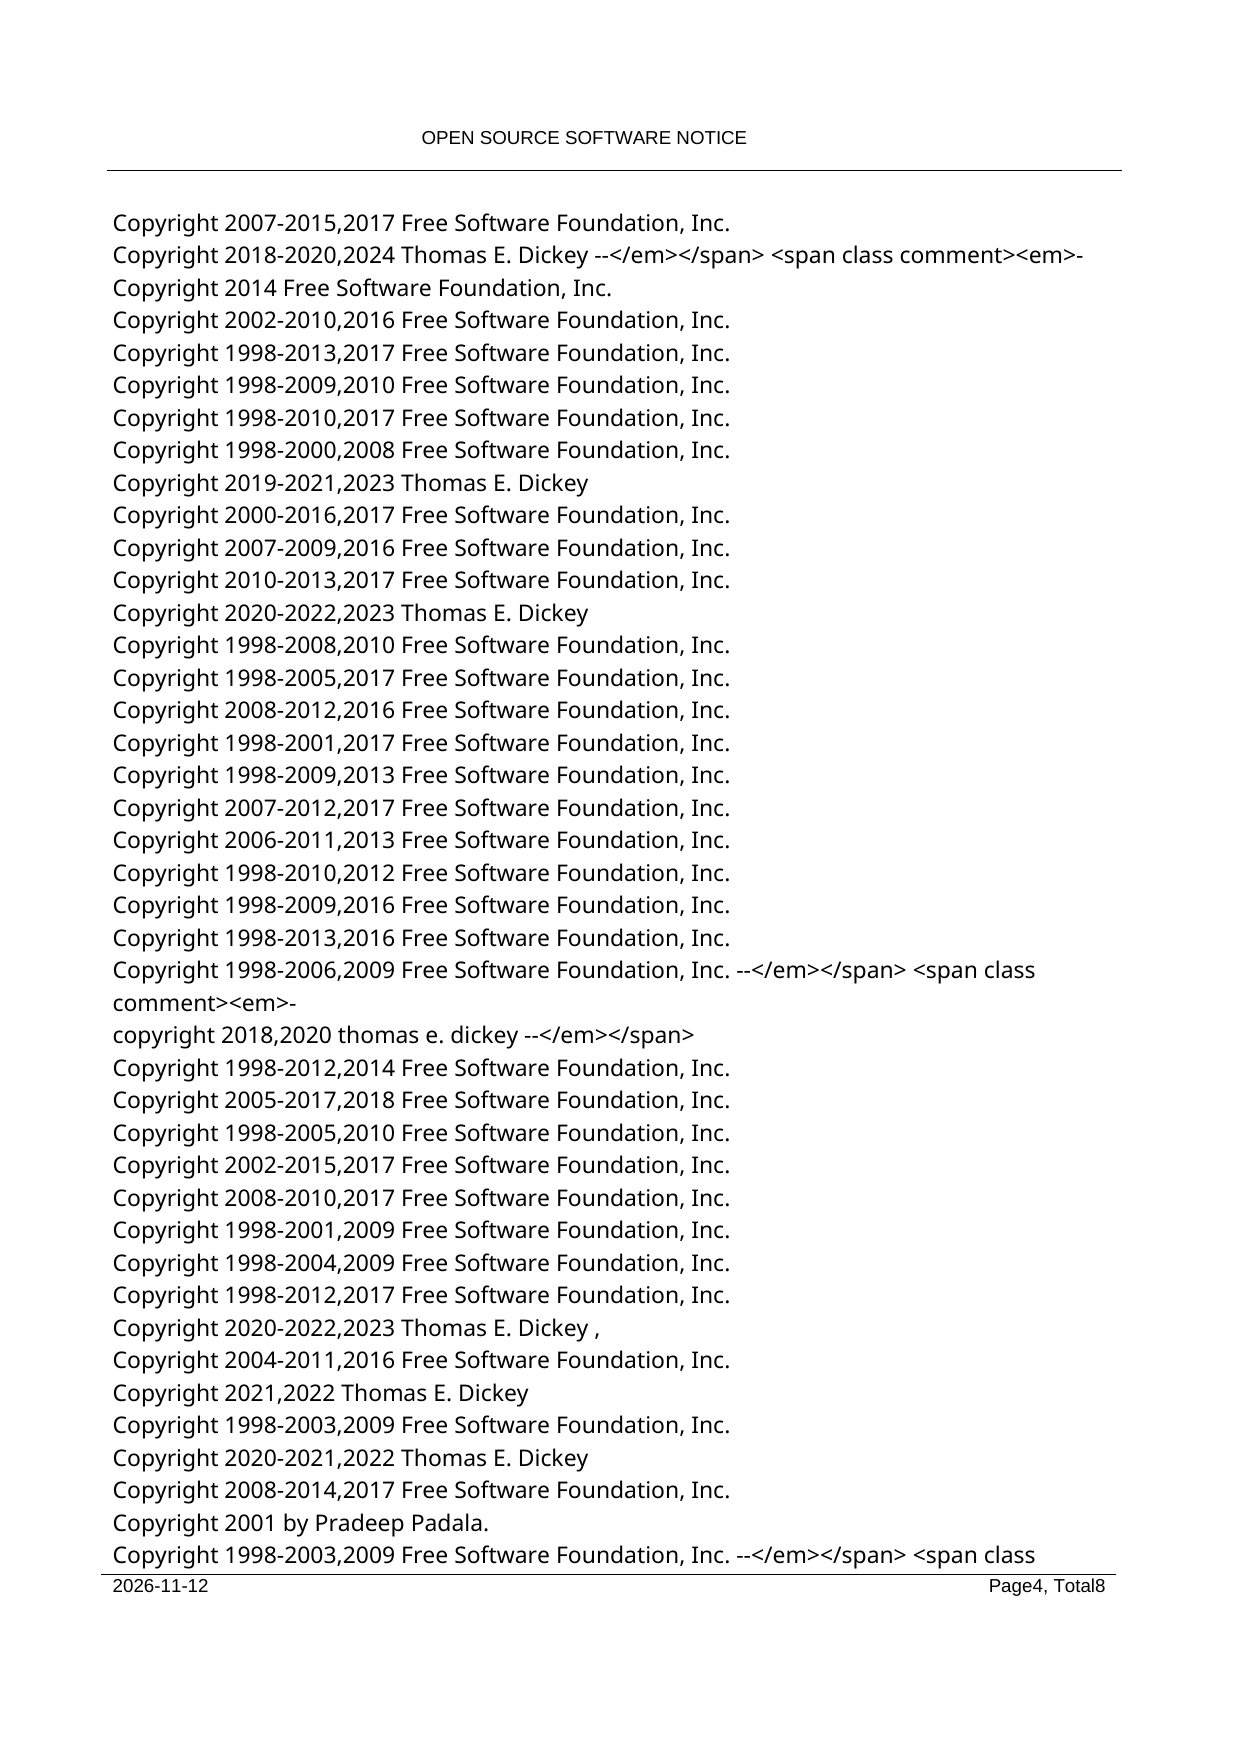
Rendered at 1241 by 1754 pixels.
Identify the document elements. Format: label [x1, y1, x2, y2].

text [112, 206, 1128, 1571]
